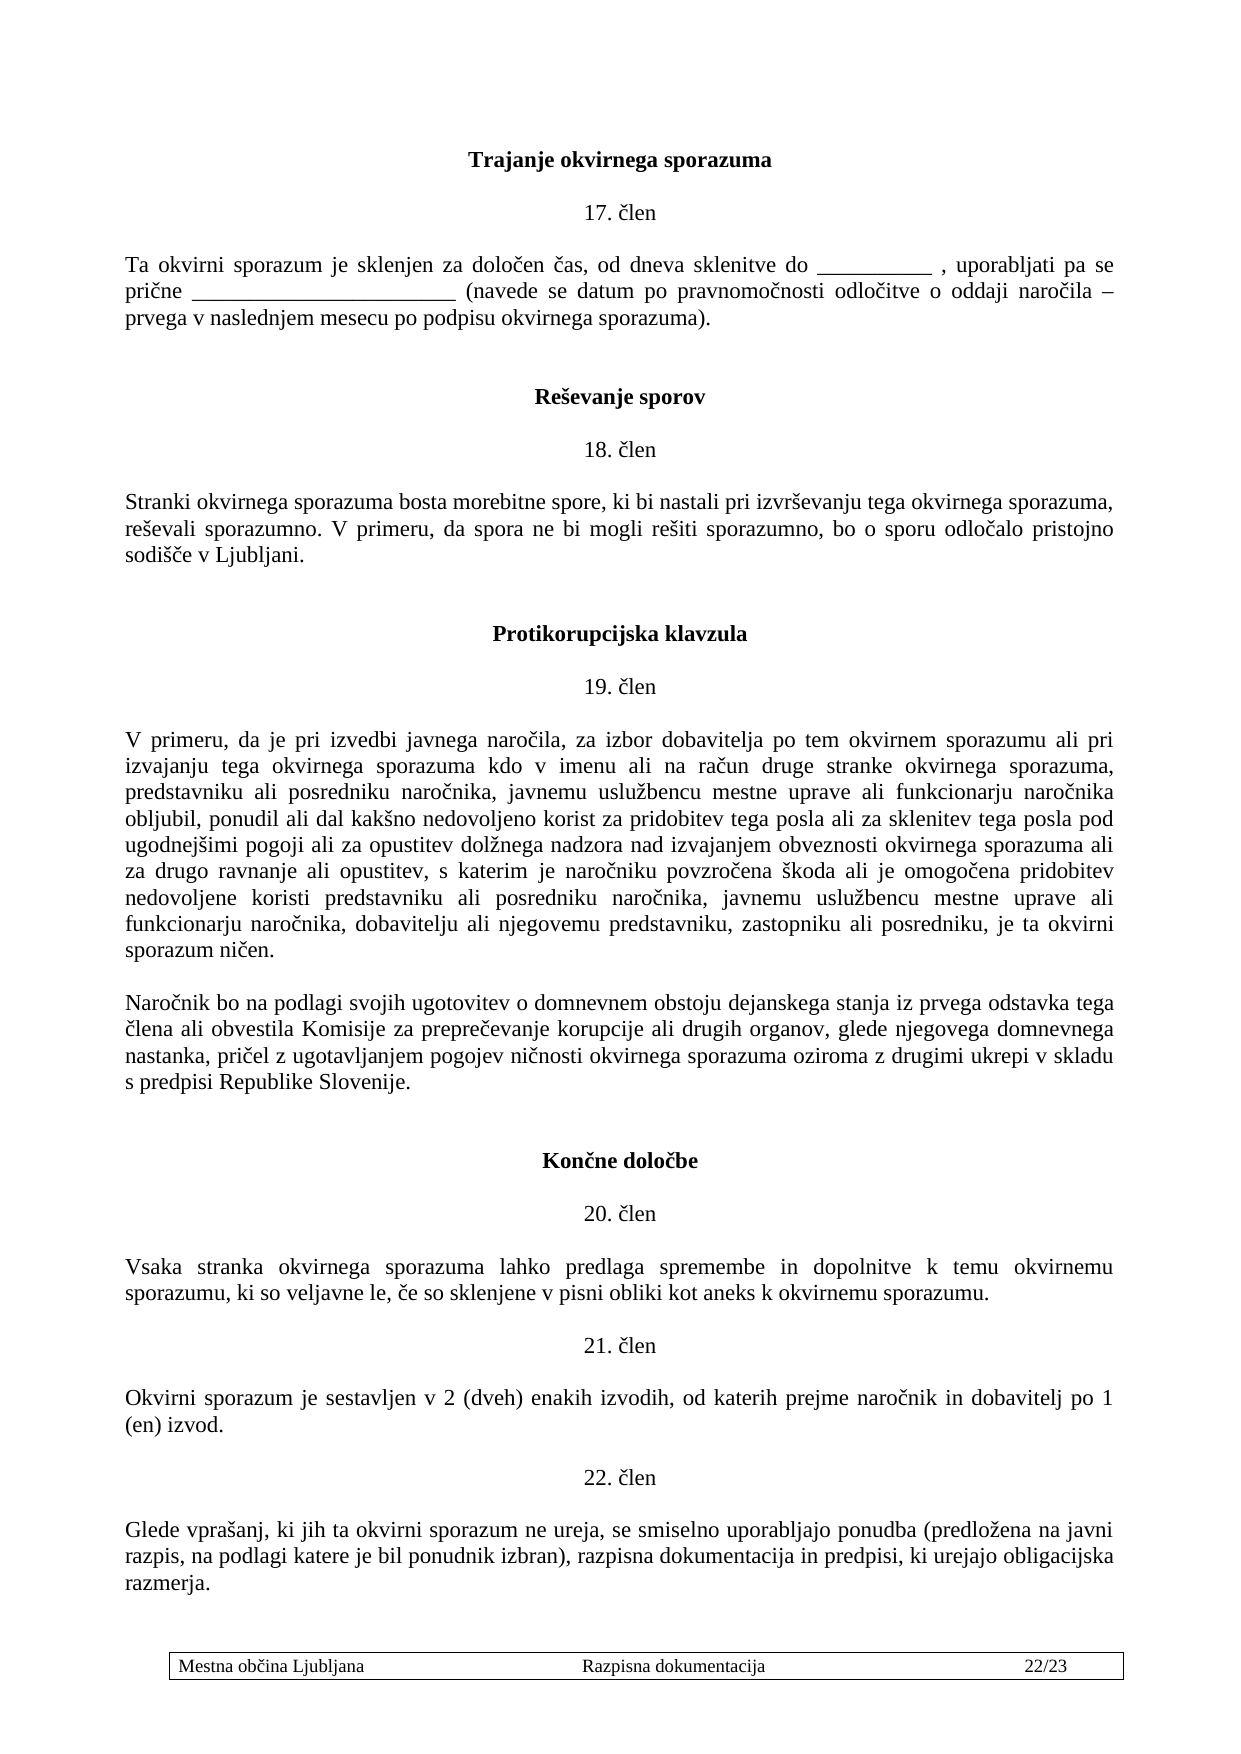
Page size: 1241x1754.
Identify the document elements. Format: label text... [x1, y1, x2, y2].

text Okvirni sporazum je sestavljen v 2 (dveh) enakih izvodih, od katerih prejme naročnik in dobavitelj po 1 (en) izvod. [125, 1384, 1115, 1437]
text Stranki okvirnega sporazuma bosta morebitne spore, ki bi nastali pri izvrševanju tega okvirnega sporazuma, reševali sporazumno. V primeru, da spora ne bi mogli rešiti sporazumno, bo o sporu odločalo pristojno sodišče v Ljubljani. [125, 488, 1115, 567]
text Trajanje okvirnega sporazuma [125, 146, 1115, 172]
text 17. člen [125, 198, 1115, 225]
text 21. člen [125, 1332, 1115, 1358]
text V primeru, da je pri izvedbi javnega naročila, za izbor dobavitelja po tem okvirnem sporazumu ali pri izvajanju tega okvirnega sporazuma kdo v imenu ali na račun druge stranke okvirnega sporazuma, predstavniku ali posredniku naročnika, javnemu uslužbencu mestne uprave ali funkcionarju naročnika obljubil, ponudil ali dal kakšno nedovoljeno korist za pridobitev tega posla ali za sklenitev tega posla pod ugodnejšimi pogoji ali za opustitev dolžnega nadzora nad izvajanjem obveznosti okvirnega sporazuma ali za drugo ravnanje ali opustitev, s katerim je naročniku povzročena škoda ali je omogočena pridobitev nedovoljene koristi predstavniku ali posredniku naročnika, javnemu uslužbencu mestne uprave ali funkcionarju naročnika, dobavitelju ali njegovemu predstavniku, zastopniku ali posredniku, je ta okvirni sporazum ničen. [125, 726, 1115, 963]
text 20. člen [125, 1200, 1115, 1226]
text Reševanje sporov [125, 383, 1115, 409]
text Glede vprašanj, ki jih ta okvirni sporazum ne ureja, se smiselno uporabljajo ponudba (predložena na javni razpis, na podlagi katere je bil ponudnik izbran), razpisna dokumentacija in predpisi, ki urejajo obligacijska razmerja. [125, 1516, 1115, 1595]
text 22. člen [125, 1463, 1115, 1490]
text Protikorupcijska klavzula [125, 620, 1115, 647]
text 18. člen [125, 436, 1115, 462]
text Vsaka stranka okvirnega sporazuma lahko predlaga spremembe in dopolnitve k temu okvirnemu sporazumu, ki so veljavne le, če so sklenjene v pisni obliki kot aneks k okvirnemu sporazumu. [125, 1253, 1115, 1305]
text Naročnik bo na podlagi svojih ugotovitev o domnevnem obstoju dejanskega stanja iz prvega odstavka tega člena ali obvestila Komisije za preprečevanje korupcije ali drugih organov, glede njegovega domnevnega nastanka, pričel z ugotavljanjem pogojev ničnosti okvirnega sporazuma oziroma z drugimi ukrepi v skladu s predpisi Republike Slovenije. [125, 989, 1115, 1094]
text Ta okvirni sporazum je sklenjen za določen čas, od dneva sklenitve do __________ , uporabljati pa se prične _______________________ (navede se datum po pravnomočnosti odločitve o oddaji naročila – prvega v naslednjem mesecu po podpisu okvirnega sporazuma). [125, 251, 1115, 330]
text Končne določbe [125, 1147, 1115, 1174]
text 19. člen [125, 673, 1115, 699]
